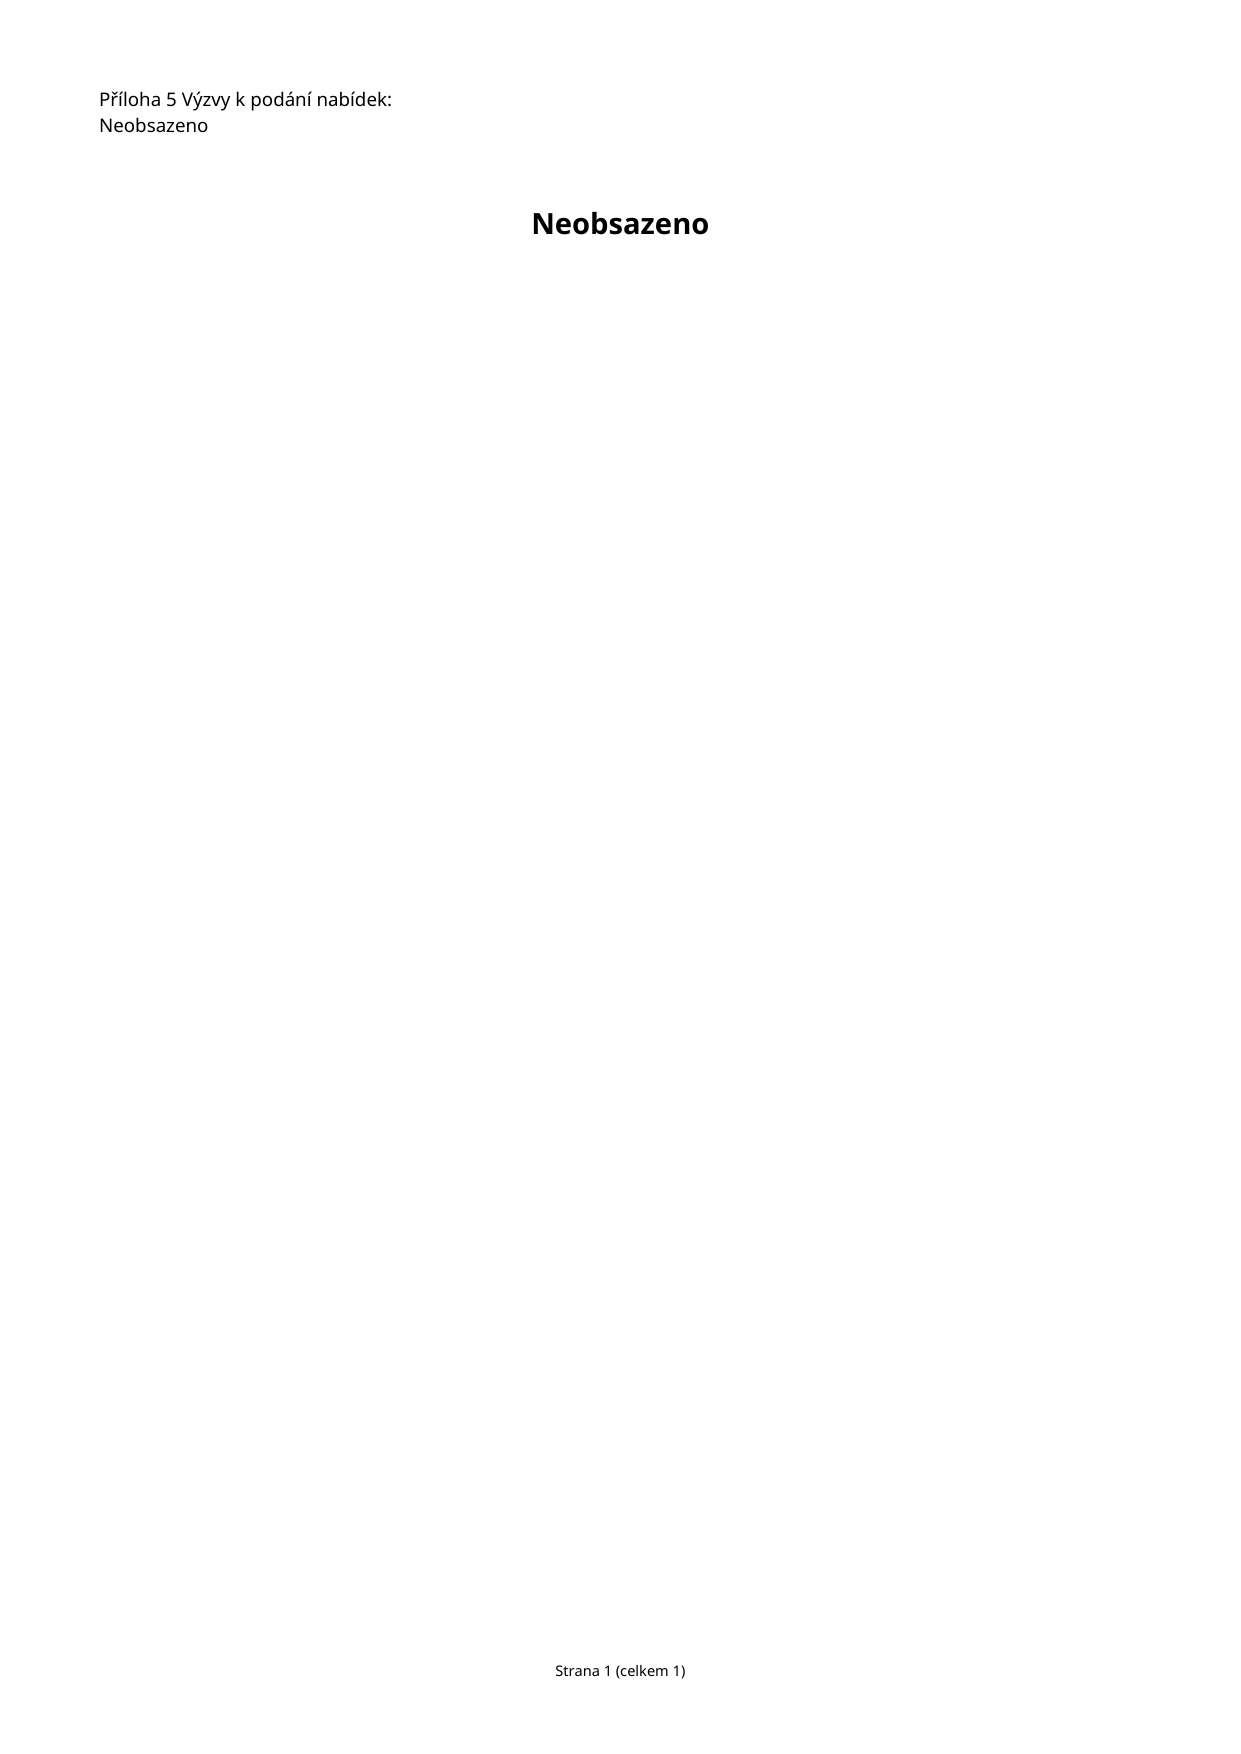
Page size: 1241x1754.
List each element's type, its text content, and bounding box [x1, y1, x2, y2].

title Neobsazeno [148, 203, 1093, 243]
